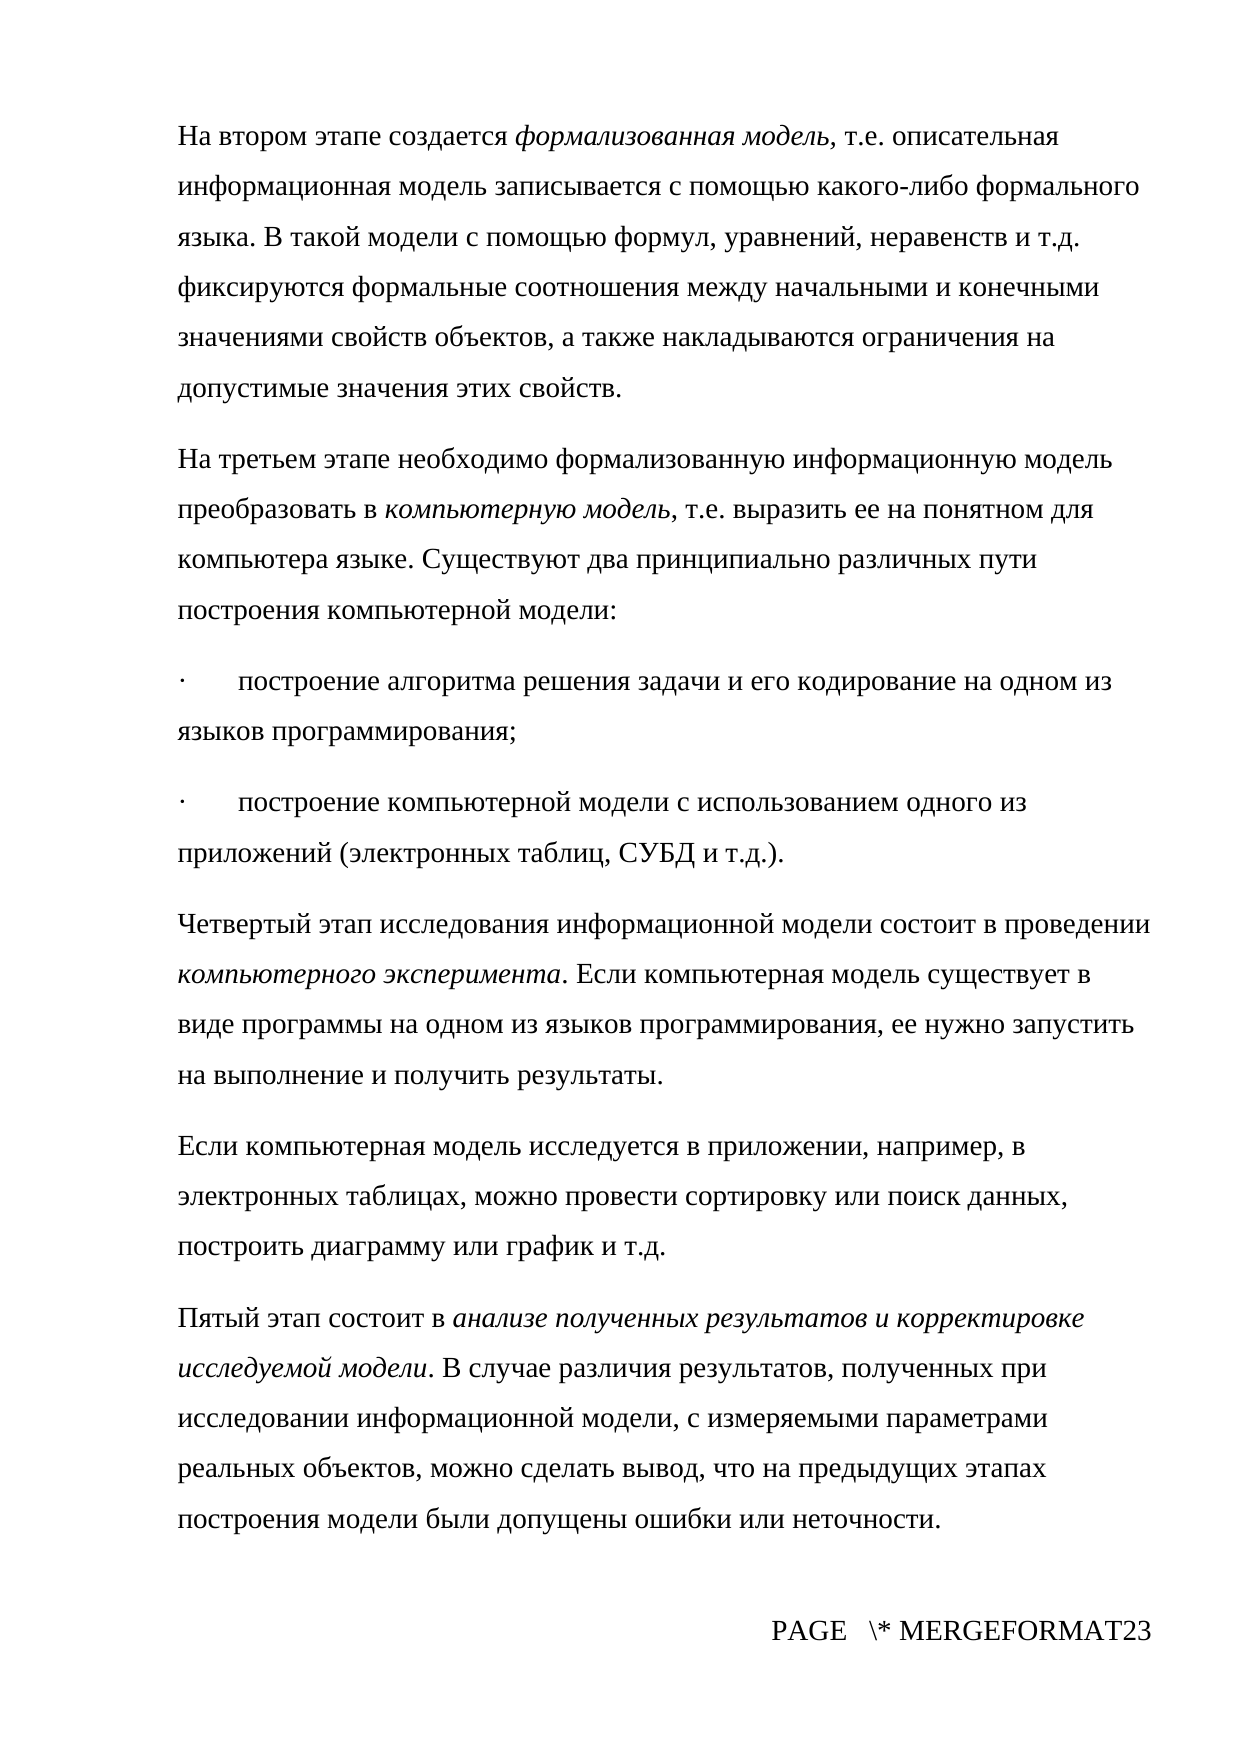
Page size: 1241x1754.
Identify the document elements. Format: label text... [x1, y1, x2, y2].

text · построение алгоритма решения задачи и его кодирование на одном из языков программирования; [177, 663, 1152, 747]
text Пятый этап состоит в анализе полученных результатов и корректировке исследуемой модели. В случае различия результатов, полученных при исследовании информационной модели, с измеряемыми параметрами реальных объектов, можно сделать вывод, что на предыдущих этапах построения модели были допущены ошибки или неточности. [177, 1300, 1152, 1534]
text На третьем этапе необходимо формализованную информационную модель преобразовать в компьютерную модель, т.е. выразить ее на понятном для компьютера языке. Существуют два принципиально различных пути построения компьютерной модели: [177, 441, 1152, 625]
text Четвертый этап исследования информационной модели состоит в проведении компьютерного эксперимента. Если компьютерная модель существует в виде программы на одном из языков программирования, ее нужно запустить на выполнение и получить результаты. [177, 906, 1152, 1090]
text Если компьютерная модель исследуется в приложении, например, в электронных таблицах, можно провести сортировку или поиск данных, построить диаграмму или график и т.д. [177, 1128, 1152, 1262]
text На втором этапе создается формализованная модель, т.е. описательная информационная модель записывается с помощью какого-либо формального языка. В такой модели с помощью формул, уравнений, неравенств и т.д. фиксируются формальные соотношения между начальными и конечными значениями свойств объектов, а также накладываются ограничения на допустимые значения этих свойств. [177, 118, 1152, 403]
text · построение компьютерной модели с использованием одного из приложений (электронных таблиц, СУБД и т.д.). [177, 784, 1152, 868]
